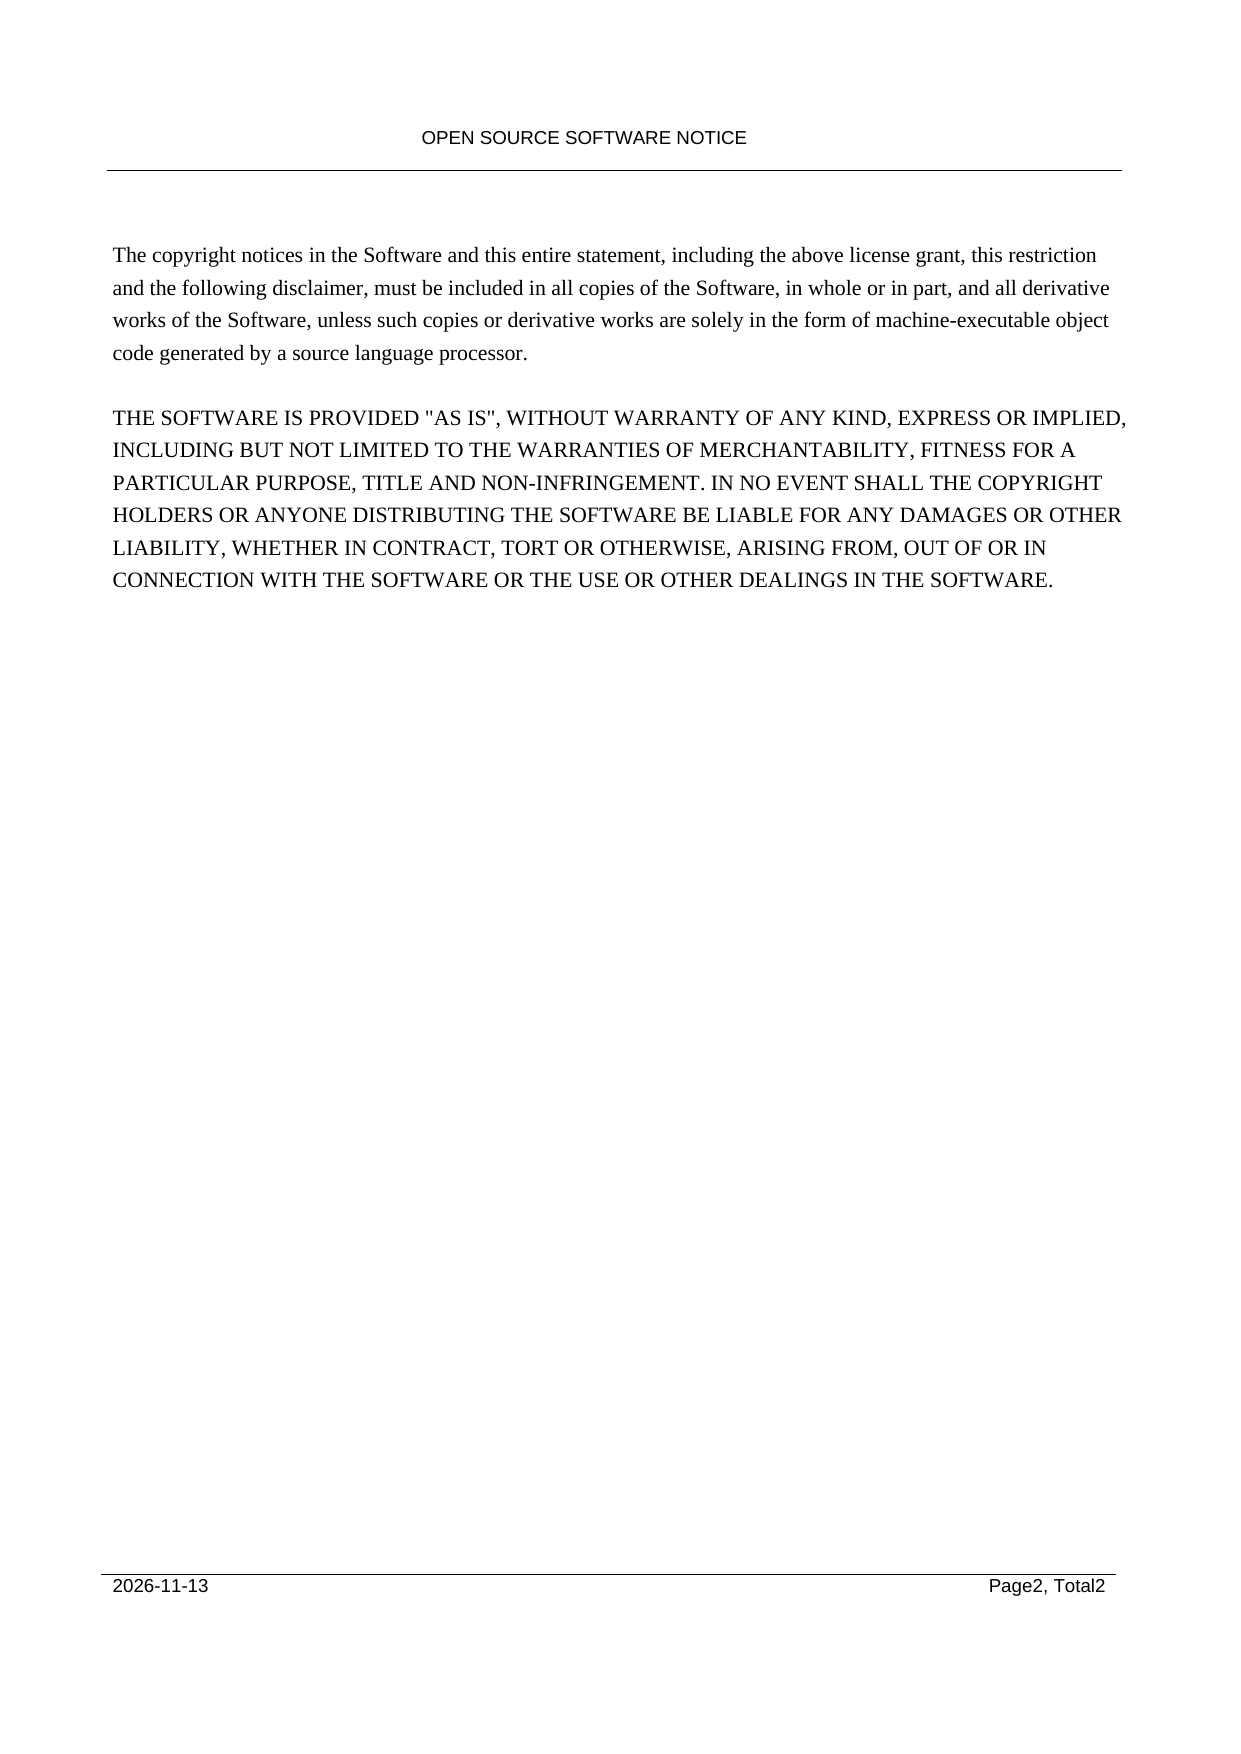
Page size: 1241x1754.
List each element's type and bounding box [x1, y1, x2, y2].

text [112, 206, 1128, 596]
